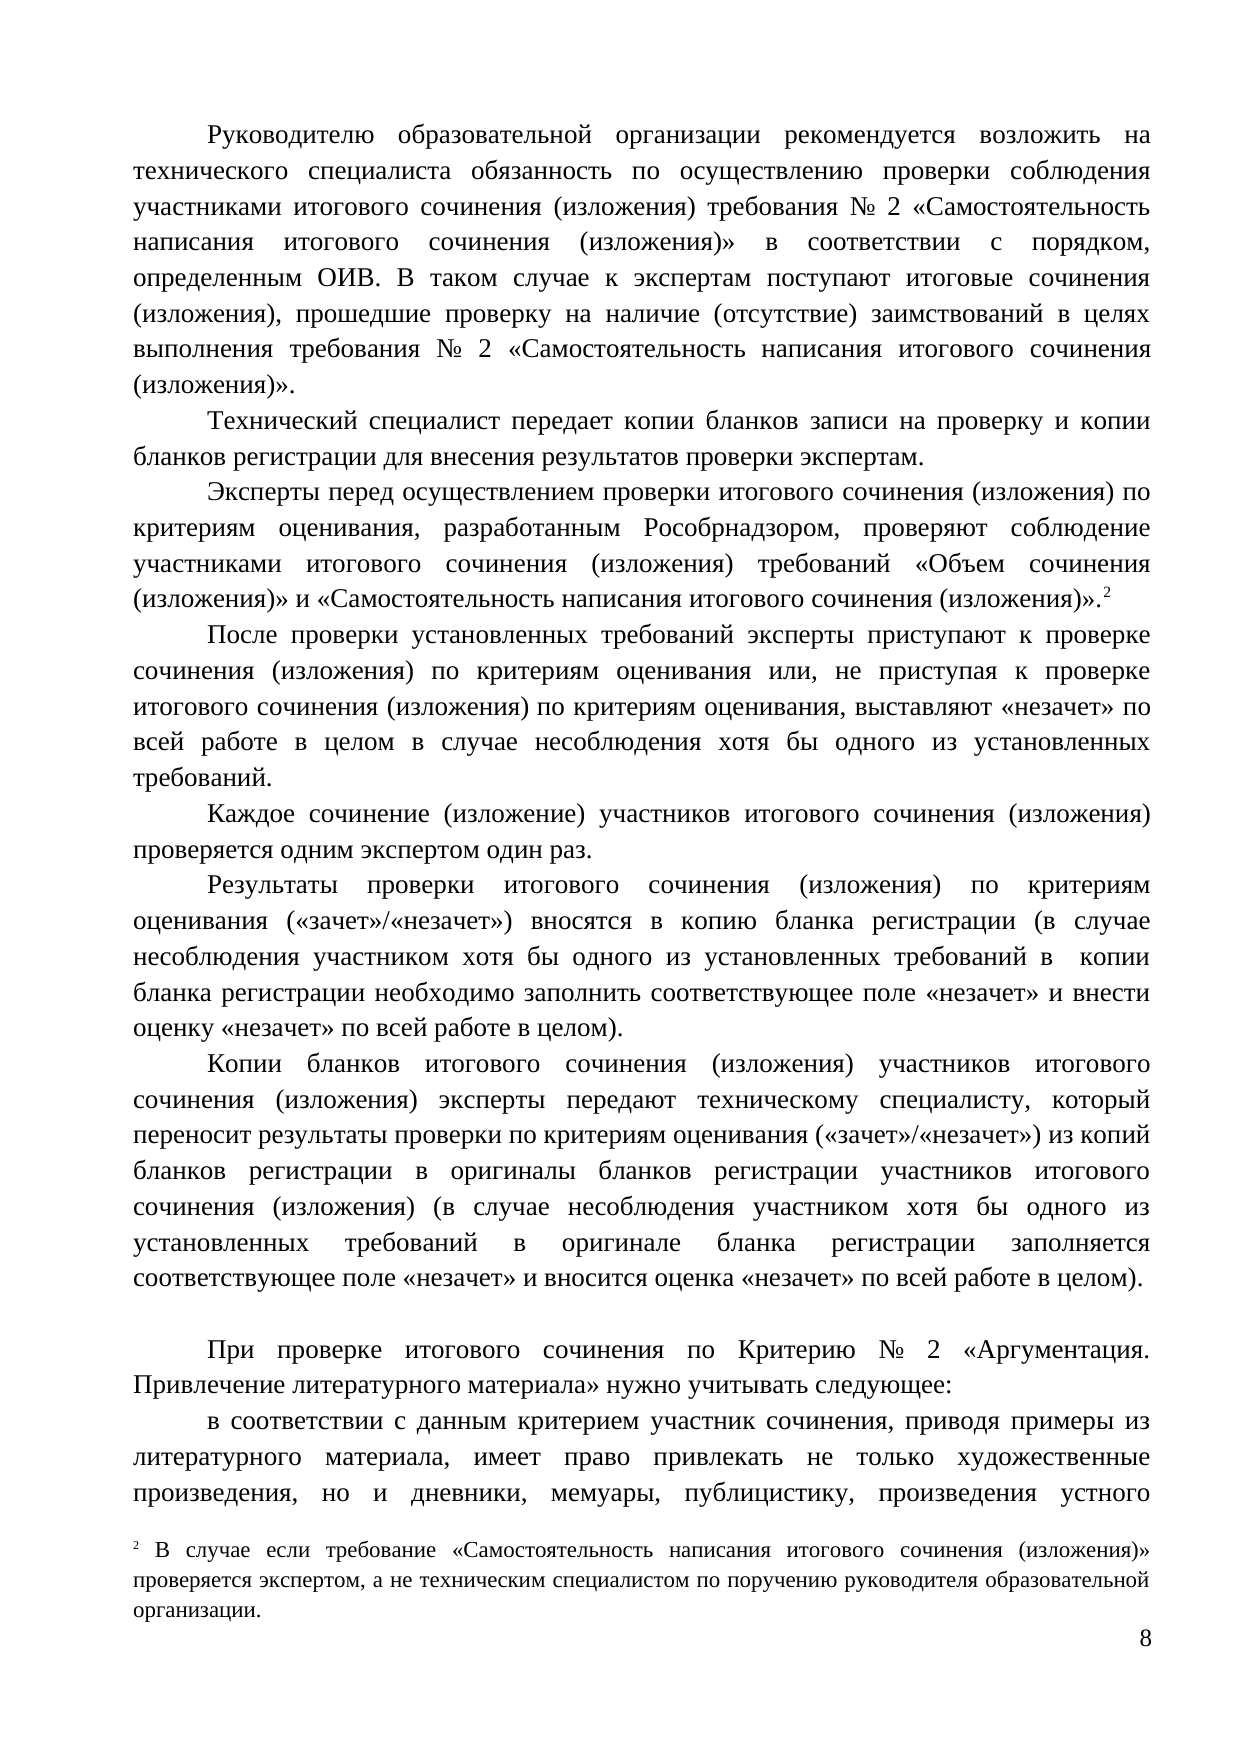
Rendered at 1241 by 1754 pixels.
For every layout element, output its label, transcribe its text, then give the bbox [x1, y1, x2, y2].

text После проверки установленных требований эксперты приступают к проверке сочинения (изложения) по критериям оценивания или, не приступая к проверке итогового сочинения (изложения) по критериям оценивания, выставляют «незачет» по всей работе в целом в случае несоблюдения хотя бы одного из установленных требований. [133, 618, 1152, 792]
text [133, 1404, 1152, 1507]
text Эксперты перед осуществлением проверки итогового сочинения (изложения) по критериям оценивания, разработанным Рособрнадзором, проверяют соблюдение участниками итогового сочинения (изложения) требований «Объем сочинения (изложения)» и «Самостоятельность написания итогового сочинения (изложения)». [133, 475, 1152, 614]
text Копии бланков итогового сочинения (изложения) участников итогового сочинения (изложения) эксперты передают техническому специалисту, который переносит результаты проверки по критериям оценивания («зачет»/«незачет») из копий бланков регистрации в оригиналы бланков регистрации участников итогового сочинения (изложения) (в случае несоблюдения участником хотя бы одного из установленных требований в оригинале бланка регистрации заполняется соответствующее поле «незачет» и вносится оценка «незачет» по всей работе в целом). [133, 1047, 1152, 1293]
text При проверке итогового сочинения по Критерию № 2 «Аргументация. Привлечение литературного материала» нужно учитывать следующее: [133, 1333, 1152, 1400]
text Руководителю образовательной организации рекомендуется возложить на технического специалиста обязанность по осуществлению проверки соблюдения участниками итогового сочинения (изложения) требования № 2 «Самостоятельность написания итогового сочинения (изложения)» в соответствии с порядком, определенным ОИВ. В таком случае к экспертам поступают итоговые сочинения (изложения), прошедшие проверку на наличие (отсутствие) заимствований в целях выполнения требования № 2 «Самостоятельность написания итогового сочинения (изложения)». [133, 118, 1152, 399]
text Технический специалист передает копии бланков записи на проверку и копии бланков регистрации для внесения результатов проверки экспертам. [133, 404, 1152, 471]
text Каждое сочинение (изложение) участников итогового сочинения (изложения) проверяется одним экспертом один раз. [133, 797, 1152, 864]
text Результаты проверки итогового сочинения (изложения) по критериям оценивания («зачет»/«незачет») вносятся в копию бланка регистрации (в случае несоблюдения участником хотя бы одного из установленных требований в копии бланка регистрации необходимо заполнить соответствующее поле «незачет» и внести оценку «незачет» по всей работе в целом). [133, 868, 1152, 1042]
